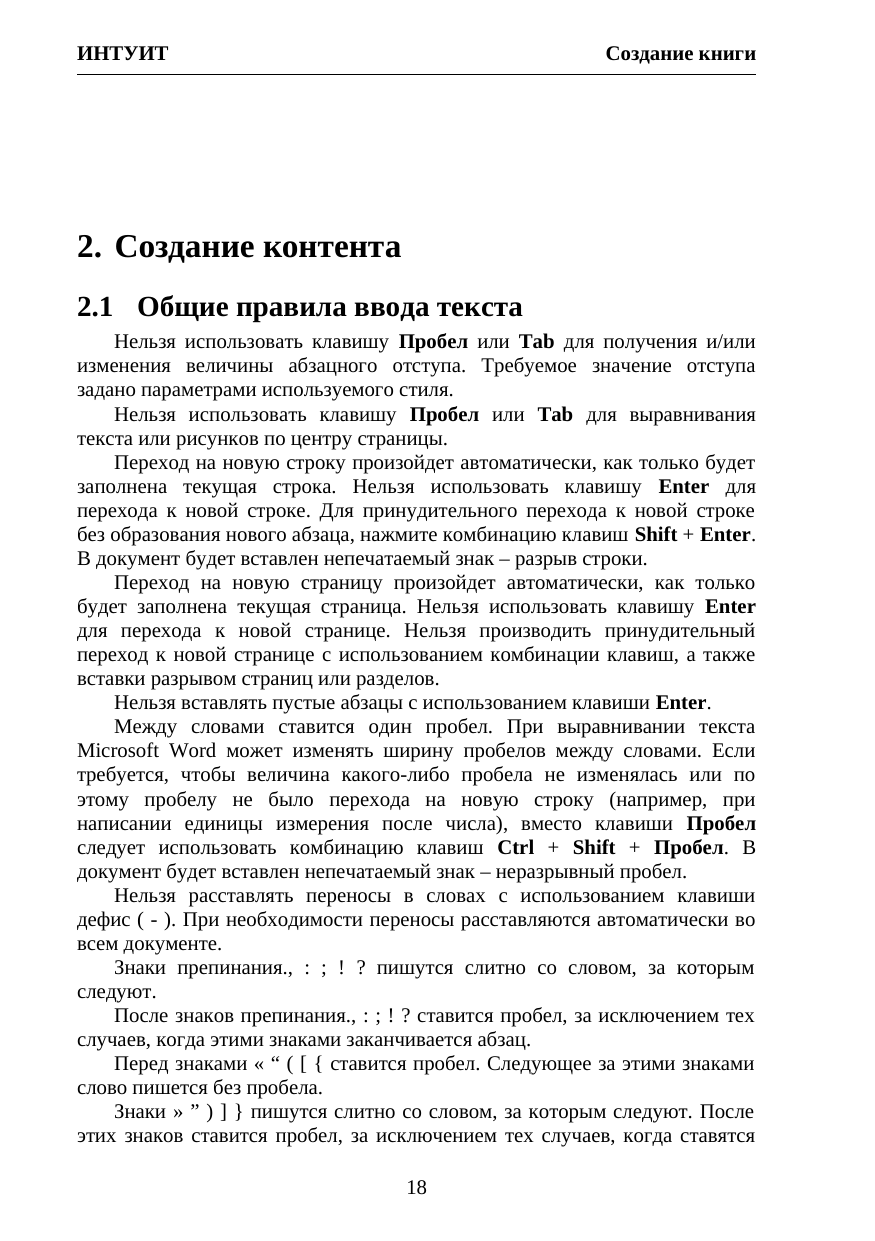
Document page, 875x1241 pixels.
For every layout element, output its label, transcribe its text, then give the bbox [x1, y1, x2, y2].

text После знаков препинания., : ; ! ? ставится пробел, за исключением тех случаев, когда этими знаками заканчивается абзац. [77, 1003, 756, 1051]
text Между словами ставится один пробел. При выравнивании текста Microsoft Word может изменять ширину пробелов между словами. Если требуется, чтобы величина какого-либо пробела не изменялась или по этому пробелу не было перехода на новую строку (например, при написании единицы измерения после числа), вместо клавиши Пробел следует использовать комбинацию клавиш Ctrl + Shift + Пробел. В документ будет вставлен непечатаемый знак – неразрывный пробел. [77, 714, 756, 883]
text Знаки препинания., : ; ! ? пишутся слитно со словом, за которым следуют. [77, 955, 756, 1003]
text Переход на новую страницу произойдет автоматически, как только будет заполнена текущая страница. Нельзя использовать клавишу Enter для перехода к новой странице. Нельзя производить принудительный переход к новой странице с использованием комбинации клавиш, а также вставки разрывом страниц или разделов. [77, 570, 756, 690]
text Нельзя использовать клавишу Пробел или Tab для выравнивания текста или рисунков по центру страницы. [77, 401, 756, 449]
text Нельзя вставлять пустые абзацы с использованием клавиши Enter. [77, 690, 756, 714]
text Перед знаками « “ ( [ { ставится пробел. Следующее за этими знаками слово пишется без пробела. [77, 1051, 756, 1099]
subtitle Общие правила ввода текста [77, 289, 756, 323]
subtitle Создание контента [77, 226, 756, 264]
text Нельзя расставлять переносы в словах с использованием клавиши дефис ( - ). При необходимости переносы расставляются автоматически во всем документе. [77, 883, 756, 955]
text Нельзя использовать клавишу Пробел или Tab для получения и/или изменения величины абзацного отступа. Требуемое значение отступа задано параметрами используемого стиля. [77, 329, 756, 401]
text Переход на новую строку произойдет автоматически, как только будет заполнена текущая строка. Нельзя использовать клавишу Enter для перехода к новой строке. Для принудительного перехода к новой строке без образования нового абзаца, нажмите комбинацию клавиш Shift + Enter. В документ будет вставлен непечатаемый знак – разрыв строки. [77, 449, 756, 570]
